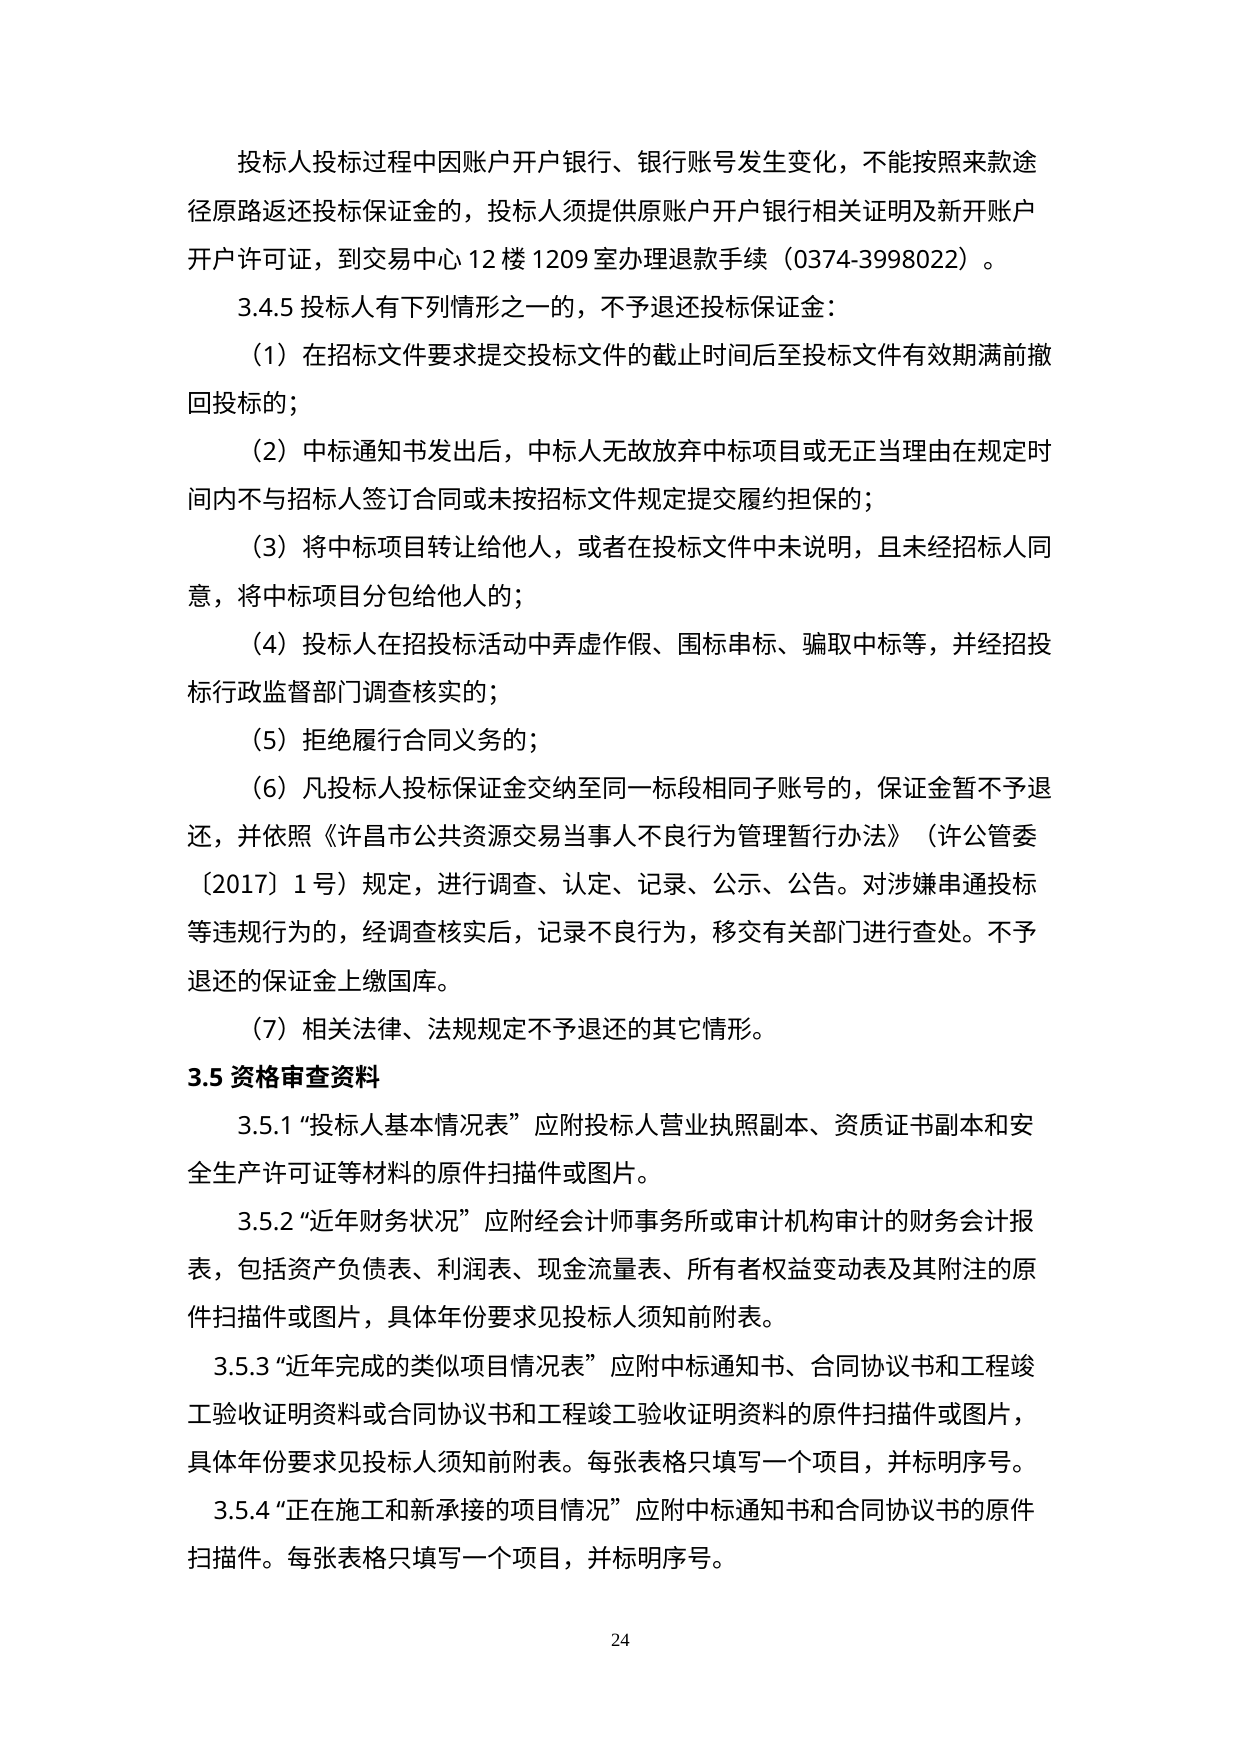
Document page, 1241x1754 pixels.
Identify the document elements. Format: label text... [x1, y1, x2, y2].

text 3.5.2 “近年财务状况”应附经会计师事务所或审计机构审计的财务会计报表，包括资产负债表、利润表、现金流量表、所有者权益变动表及其附注的原件扫描件或图片，具体年份要求见投标人须知前附表。 [187, 1196, 1053, 1340]
text 3.5.3 “近年完成的类似项目情况表”应附中标通知书、合同协议书和工程竣工验收证明资料或合同协议书和工程竣工验收证明资料的原件扫描件或图片，具体年份要求见投标人须知前附表。每张表格只填写一个项目，并标明序号。 [187, 1340, 1053, 1484]
text 3.4.5 投标人有下列情形之一的，不予退还投标保证金： [187, 281, 1053, 329]
text （1）在招标文件要求提交投标文件的截止时间后至投标文件有效期满前撤回投标的； [187, 329, 1053, 426]
text （4）投标人在招投标活动中弄虚作假、围标串标、骗取中标等，并经招投标行政监督部门调查核实的； [187, 618, 1053, 714]
text 3.5.4 “正在施工和新承接的项目情况”应附中标通知书和合同协议书的原件扫描件。每张表格只填写一个项目，并标明序号。 [187, 1484, 1053, 1581]
text （7）相关法律、法规规定不予退还的其它情形。 [187, 1003, 1053, 1051]
text 投标人投标过程中因账户开户银行、银行账号发生变化，不能按照来款途径原路返还投标保证金的，投标人须提供原账户开户银行相关证明及新开账户开户许可证，到交易中心12楼1209室办理退款手续（0374-3998022）。 [187, 137, 1053, 281]
text （2）中标通知书发出后，中标人无故放弃中标项目或无正当理由在规定时间内不与招标人签订合同或未按招标文件规定提交履约担保的； [187, 426, 1053, 522]
text （6）凡投标人投标保证金交纳至同一标段相同子账号的，保证金暂不予退还，并依照《许昌市公共资源交易当事人不良行为管理暂行办法》（许公管委〔2017〕1号）规定，进行调查、认定、记录、公示、公告。对涉嫌串通投标等违规行为的，经调查核实后，记录不良行为，移交有关部门进行查处。不予退还的保证金上缴国库。 [187, 763, 1053, 1003]
text 3.5 资格审查资料 [187, 1051, 1053, 1099]
text （5）拒绝履行合同义务的； [187, 714, 1053, 763]
text 3.5.1 “投标人基本情况表”应附投标人营业执照副本、资质证书副本和安全生产许可证等材料的原件扫描件或图片。 [187, 1099, 1053, 1196]
text （3）将中标项目转让给他人，或者在投标文件中未说明，且未经招标人同意，将中标项目分包给他人的； [187, 522, 1053, 618]
